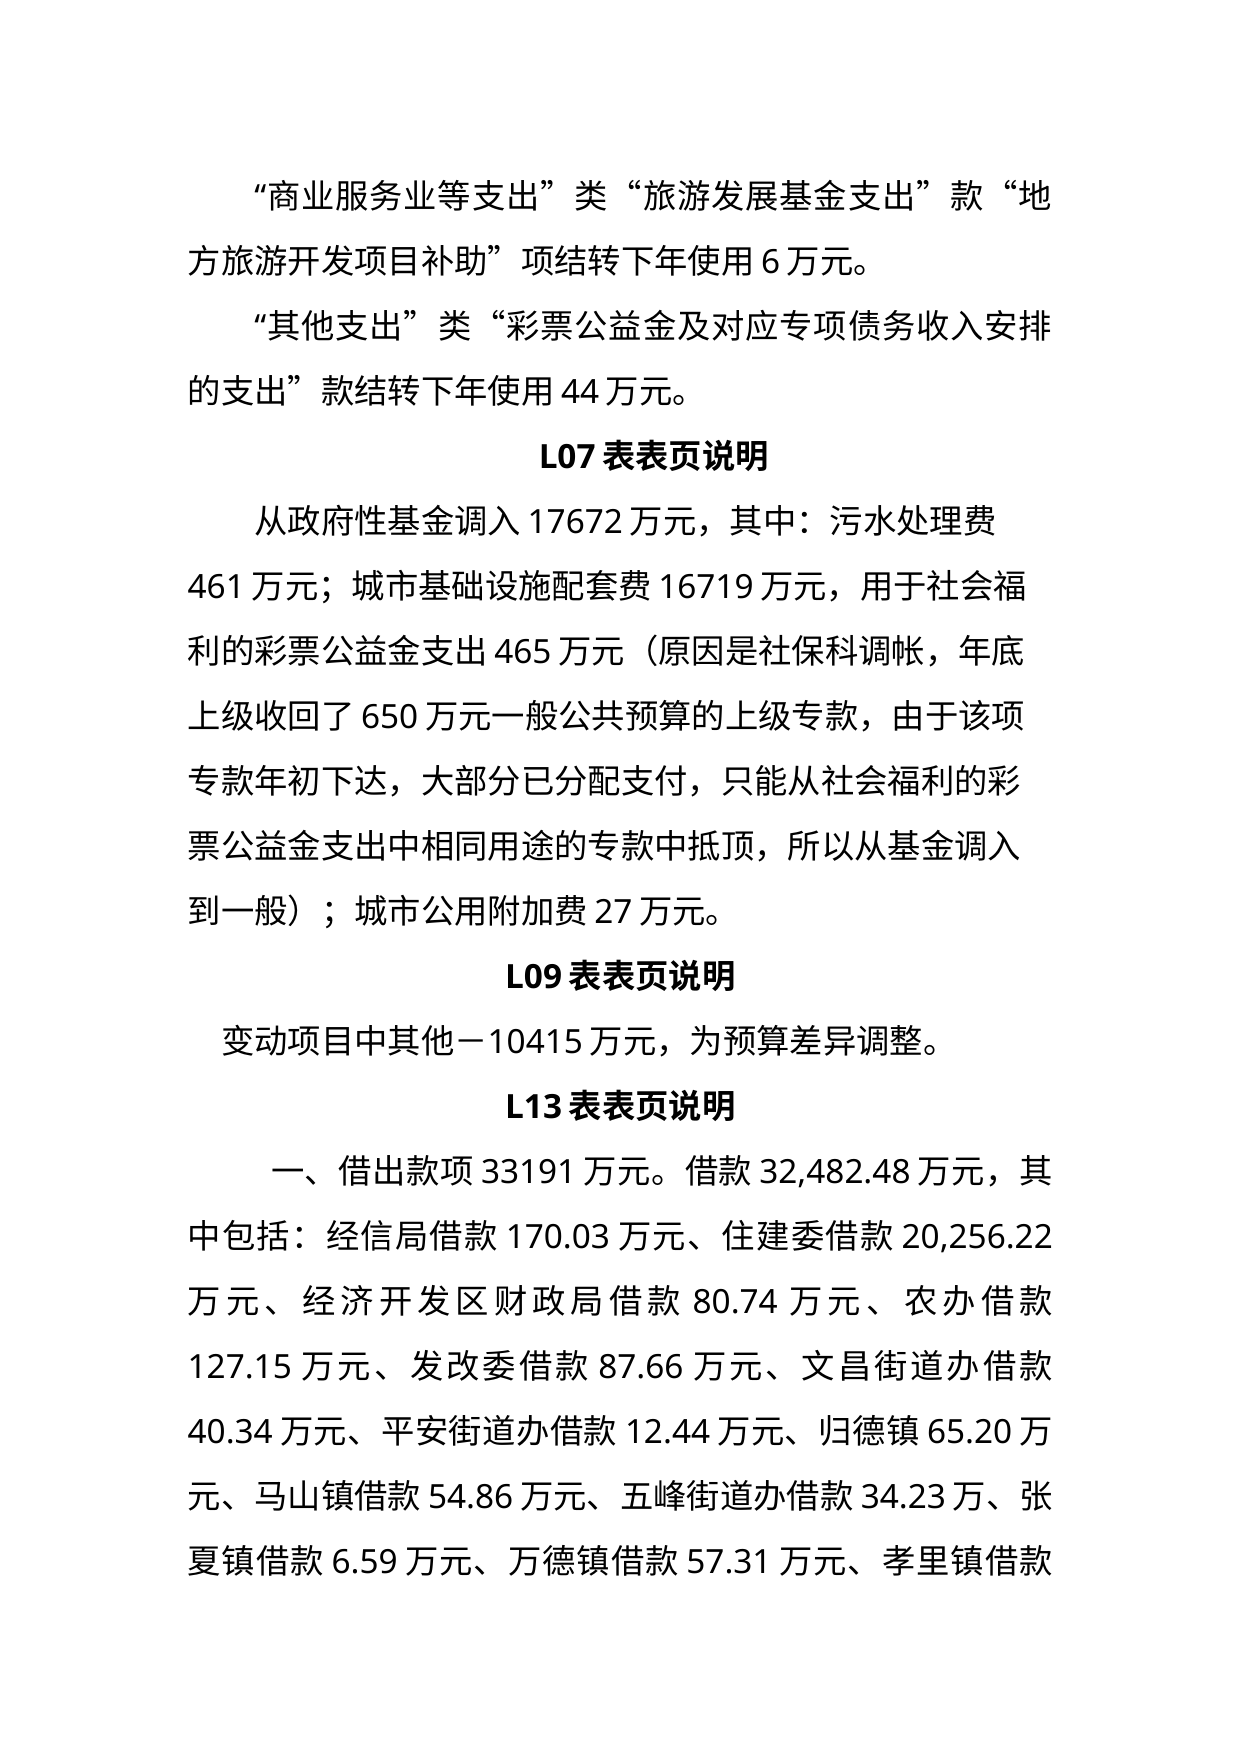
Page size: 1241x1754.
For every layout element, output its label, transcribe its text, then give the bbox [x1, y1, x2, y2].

text L13表表页说明 [187, 1072, 1053, 1137]
text L07表表页说明 [187, 422, 1053, 487]
text “商业服务业等支出”类“旅游发展基金支出”款“地方旅游开发项目补助”项结转下年使用6万元。 [187, 162, 1053, 292]
text 从政府性基金调入17672万元，其中：污水处理费461万元；城市基础设施配套费16719万元，用于社会福利的彩票公益金支出465万元（原因是社保科调帐，年底上级收回了650万元一般公共预算的上级专款，由于该项专款年初下达，大部分已分配支付，只能从社会福利的彩票公益金支出中相同用途的专款中抵顶，所以从基金调入到一般）；城市公用附加费27万元。 [187, 487, 1053, 942]
text 变动项目中其他－10415万元，为预算差异调整。 [187, 1007, 1053, 1072]
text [187, 1137, 1053, 1592]
text L09表表页说明 [187, 942, 1053, 1007]
text “其他支出”类“彩票公益金及对应专项债务收入安排的支出”款结转下年使用44万元。 [187, 292, 1053, 422]
